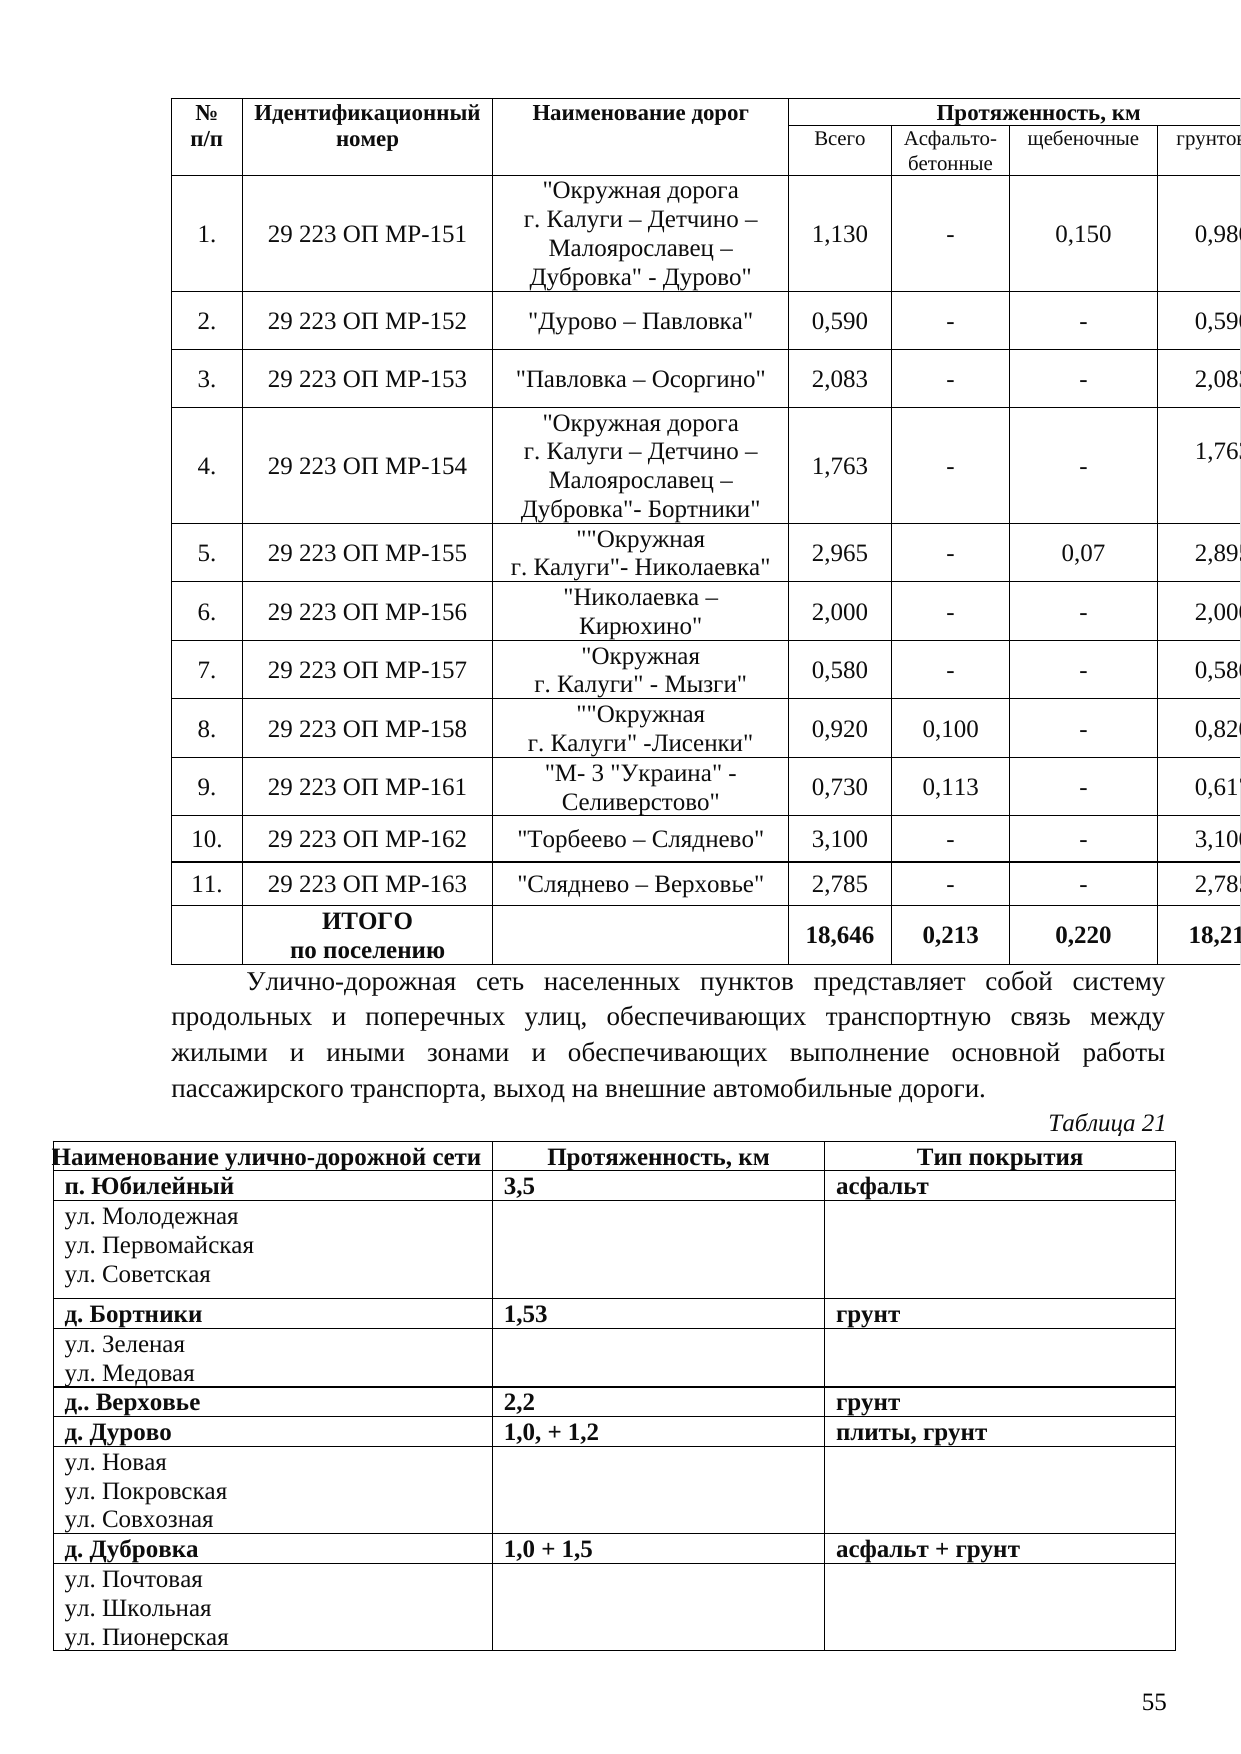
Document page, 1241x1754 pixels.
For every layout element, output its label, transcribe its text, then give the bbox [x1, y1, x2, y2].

table_cell [493, 1564, 824, 1650]
table_cell п. Юбилейный [54, 1171, 492, 1200]
table_cell [493, 1329, 824, 1386]
table_cell 0,730 [789, 758, 891, 815]
table_cell 2,785 [1158, 863, 1240, 905]
table_cell "Павловка – Осоргино" [493, 350, 788, 407]
table_cell - [892, 292, 1009, 349]
table_cell [825, 1564, 1175, 1650]
table_cell ИТОГО по поселению [243, 906, 492, 964]
table_cell ""Окружная г. Калуги"- Николаевка" [493, 524, 788, 581]
table_header Протяженность, км [789, 99, 1240, 125]
table_cell щебеночные [1010, 126, 1157, 174]
table_cell 1,763 [789, 408, 891, 523]
table_cell 0,617 [1158, 758, 1240, 815]
table_cell асфальт + грунт [825, 1534, 1175, 1563]
table_cell 29 223 ОП МР-154 [243, 408, 492, 523]
table_cell - [892, 408, 1009, 523]
table_cell 3,100 [1158, 816, 1240, 861]
table_cell - [892, 641, 1009, 698]
table_cell 2,2 [493, 1388, 824, 1416]
table_cell [493, 1447, 824, 1533]
table_cell - [892, 524, 1009, 581]
table_cell - [1010, 758, 1157, 815]
table_cell 0,213 [892, 906, 1009, 964]
table_cell 1,0 + 1,5 [493, 1534, 824, 1563]
table_cell "Николаевка – Кирюхино" [493, 582, 788, 640]
table_cell 29 223 ОП МР-151 [243, 176, 492, 291]
table_cell 2,000 [789, 582, 891, 640]
table_cell 2,785 [789, 863, 891, 905]
table_cell - [892, 863, 1009, 905]
table_cell 0,590 [789, 292, 891, 349]
table_cell [493, 906, 788, 964]
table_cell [54, 1564, 492, 1650]
table_cell 18,646 [789, 906, 891, 964]
table_cell 29 223 ОП МР-158 [243, 699, 492, 757]
table_cell - [1010, 699, 1157, 757]
table_cell ул. Зеленая ул. Медовая [54, 1329, 492, 1386]
table_header Наименование улично-дорожной сети [54, 1142, 492, 1170]
table_cell 29 223 ОП МР-155 [243, 524, 492, 581]
table_cell 18,213 [1158, 906, 1240, 964]
table_cell 0,820 [1158, 699, 1240, 757]
table_cell 8. [172, 699, 242, 757]
table_header Наименование дорог [493, 99, 788, 174]
table_cell 11. [172, 863, 242, 905]
table_cell [493, 1201, 824, 1298]
table_cell 3,100 [789, 816, 891, 861]
table_cell грунт [825, 1299, 1175, 1328]
table_cell 0,07 [1010, 524, 1157, 581]
table_cell асфальт [825, 1171, 1175, 1200]
table_cell "Сляднево – Верховье" [493, 863, 788, 905]
table_cell 29 223 ОП МР-153 [243, 350, 492, 407]
table_cell 1,0, + 1,2 [493, 1417, 824, 1446]
table_cell грунтовые [1158, 126, 1240, 174]
table_cell - [1010, 292, 1157, 349]
table_cell ул. Новая ул. Покровская ул. Совхозная [54, 1447, 492, 1533]
table_cell 0,100 [892, 699, 1009, 757]
table_cell [825, 1201, 1175, 1298]
table_cell д. Дубровка [54, 1534, 492, 1563]
table_cell - [1010, 582, 1157, 640]
table_cell ""Окружная г. Калуги" -Лисенки" [493, 699, 788, 757]
table_cell 0,150 [1010, 176, 1157, 291]
table_cell - [1010, 408, 1157, 523]
table_cell - [1010, 641, 1157, 698]
table_cell 2,895 [1158, 524, 1240, 581]
table_cell 29 223 ОП МР-163 [243, 863, 492, 905]
text Таблица 21 [171, 1108, 1167, 1136]
table_cell 2. [172, 292, 242, 349]
table_cell - [1010, 816, 1157, 861]
table_cell 0,580 [789, 641, 891, 698]
table_cell 7. [172, 641, 242, 698]
table_cell 2,083 [1158, 350, 1240, 407]
table_cell 0,220 [1010, 906, 1157, 964]
table_header № п/п [172, 99, 242, 174]
table_cell д. Бортники [54, 1299, 492, 1328]
table_cell ул. Молодежная ул. Первомайская ул. Советская [54, 1201, 492, 1298]
table_header Тип покрытия [825, 1142, 1175, 1170]
table_cell [825, 1329, 1175, 1386]
table_cell д. Дурово [54, 1417, 492, 1446]
table_cell 1,130 [789, 176, 891, 291]
table_cell 0,920 [789, 699, 891, 757]
table_cell 3,5 [493, 1171, 824, 1200]
table_cell плиты, грунт [825, 1417, 1175, 1446]
table_cell 1,763 [1158, 408, 1240, 523]
table_header Протяженность, км [493, 1142, 824, 1170]
table_cell 1,53 [493, 1299, 824, 1328]
table_header Идентификационный номер [243, 99, 492, 174]
table_cell "Окружная дорога г. Калуги – Детчино – Малоярославец – Дубровка" - Дурово" [493, 176, 788, 291]
table_cell 6. [172, 582, 242, 640]
table_cell - [892, 350, 1009, 407]
table_cell 0,113 [892, 758, 1009, 815]
table_cell - [892, 582, 1009, 640]
table_cell 29 223 ОП МР-162 [243, 816, 492, 861]
table_cell "Окружная дорога г. Калуги – Детчино – Малоярославец – Дубровка"- Бортники" [493, 408, 788, 523]
table_cell 9. [172, 758, 242, 815]
table_cell 29 223 ОП МР-157 [243, 641, 492, 698]
table_cell 4. [172, 408, 242, 523]
table_cell 3. [172, 350, 242, 407]
table_cell 2,083 [789, 350, 891, 407]
table_cell 0,980 [1158, 176, 1240, 291]
table_cell 2,965 [789, 524, 891, 581]
table_cell д.. Верховье [54, 1388, 492, 1416]
table_cell - [892, 176, 1009, 291]
table_cell 2,000 [1158, 582, 1240, 640]
table_cell [825, 1447, 1175, 1533]
table_cell 1. [172, 176, 242, 291]
table_cell "М- 3 "Украина" - Селиверстово" [493, 758, 788, 815]
table_cell - [892, 816, 1009, 861]
table_cell грунт [825, 1388, 1175, 1416]
table_cell [172, 906, 242, 964]
table_cell 5. [172, 524, 242, 581]
text Улично-дорожная сеть населенных пунктов представляет собой систему продольных и поперечных улиц, обеспечивающих транспортную связь между жилыми и иными зонами и обеспечивающих выполнение основной работы пассажирского транспорта, выход на внешние автомобильные дороги. [171, 965, 1167, 1103]
table_cell 10. [172, 816, 242, 861]
table_cell 29 223 ОП МР-152 [243, 292, 492, 349]
table_cell - [1010, 350, 1157, 407]
table_cell Всего [789, 126, 891, 174]
table_cell 29 223 ОП МР-161 [243, 758, 492, 815]
table_cell 29 223 ОП МР-156 [243, 582, 492, 640]
table_cell 0,590 [1158, 292, 1240, 349]
table_cell Асфальто-бетонные [892, 126, 1009, 174]
table_cell "Дурово – Павловка" [493, 292, 788, 349]
table_cell "Торбеево – Сляднево" [493, 816, 788, 861]
table_cell 0,580 [1158, 641, 1240, 698]
table_cell "Окружная г. Калуги" - Мызги" [493, 641, 788, 698]
table_cell - [1010, 863, 1157, 905]
